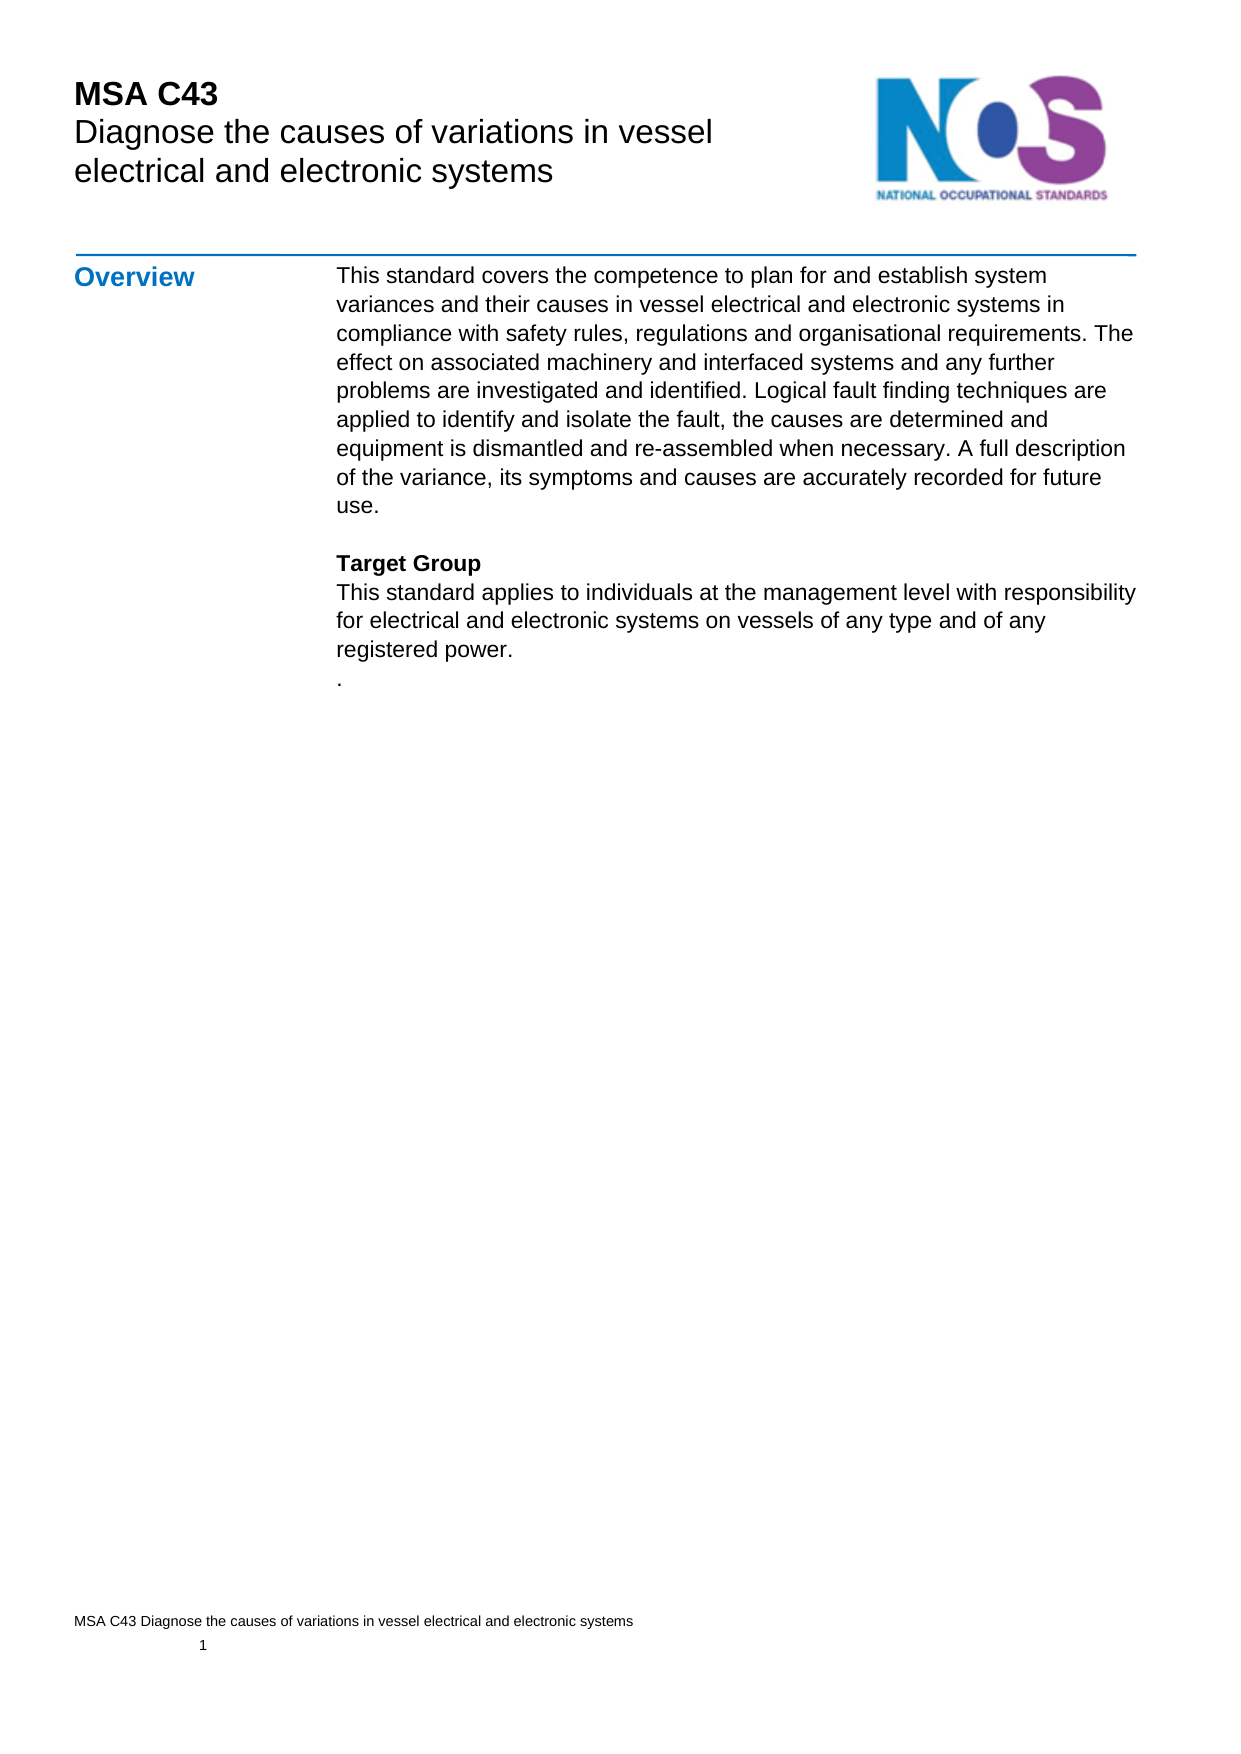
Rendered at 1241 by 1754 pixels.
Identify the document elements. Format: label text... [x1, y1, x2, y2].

table_header Overview [63, 261, 325, 750]
picture [872, 73, 1118, 209]
table_header This standard covers the competence to plan for and establish system variances and their causes in vessel electrical and electronic systems in compliance with safety rules, regulations and organisational requirements. The effect on associated machinery and interfaced systems and any further problems are investigated and identified. Logical fault finding techniques are applied to identify and isolate the fault, the causes are determined and equipment is dismantled and re-assembled when necessary. A full description of the variance, its symptoms and causes are accurately recorded for future use. Target Group This standard applies to individuals at the management level with responsibility for electrical and electronic systems on vessels of any type and of any registered power. . [325, 261, 1155, 750]
